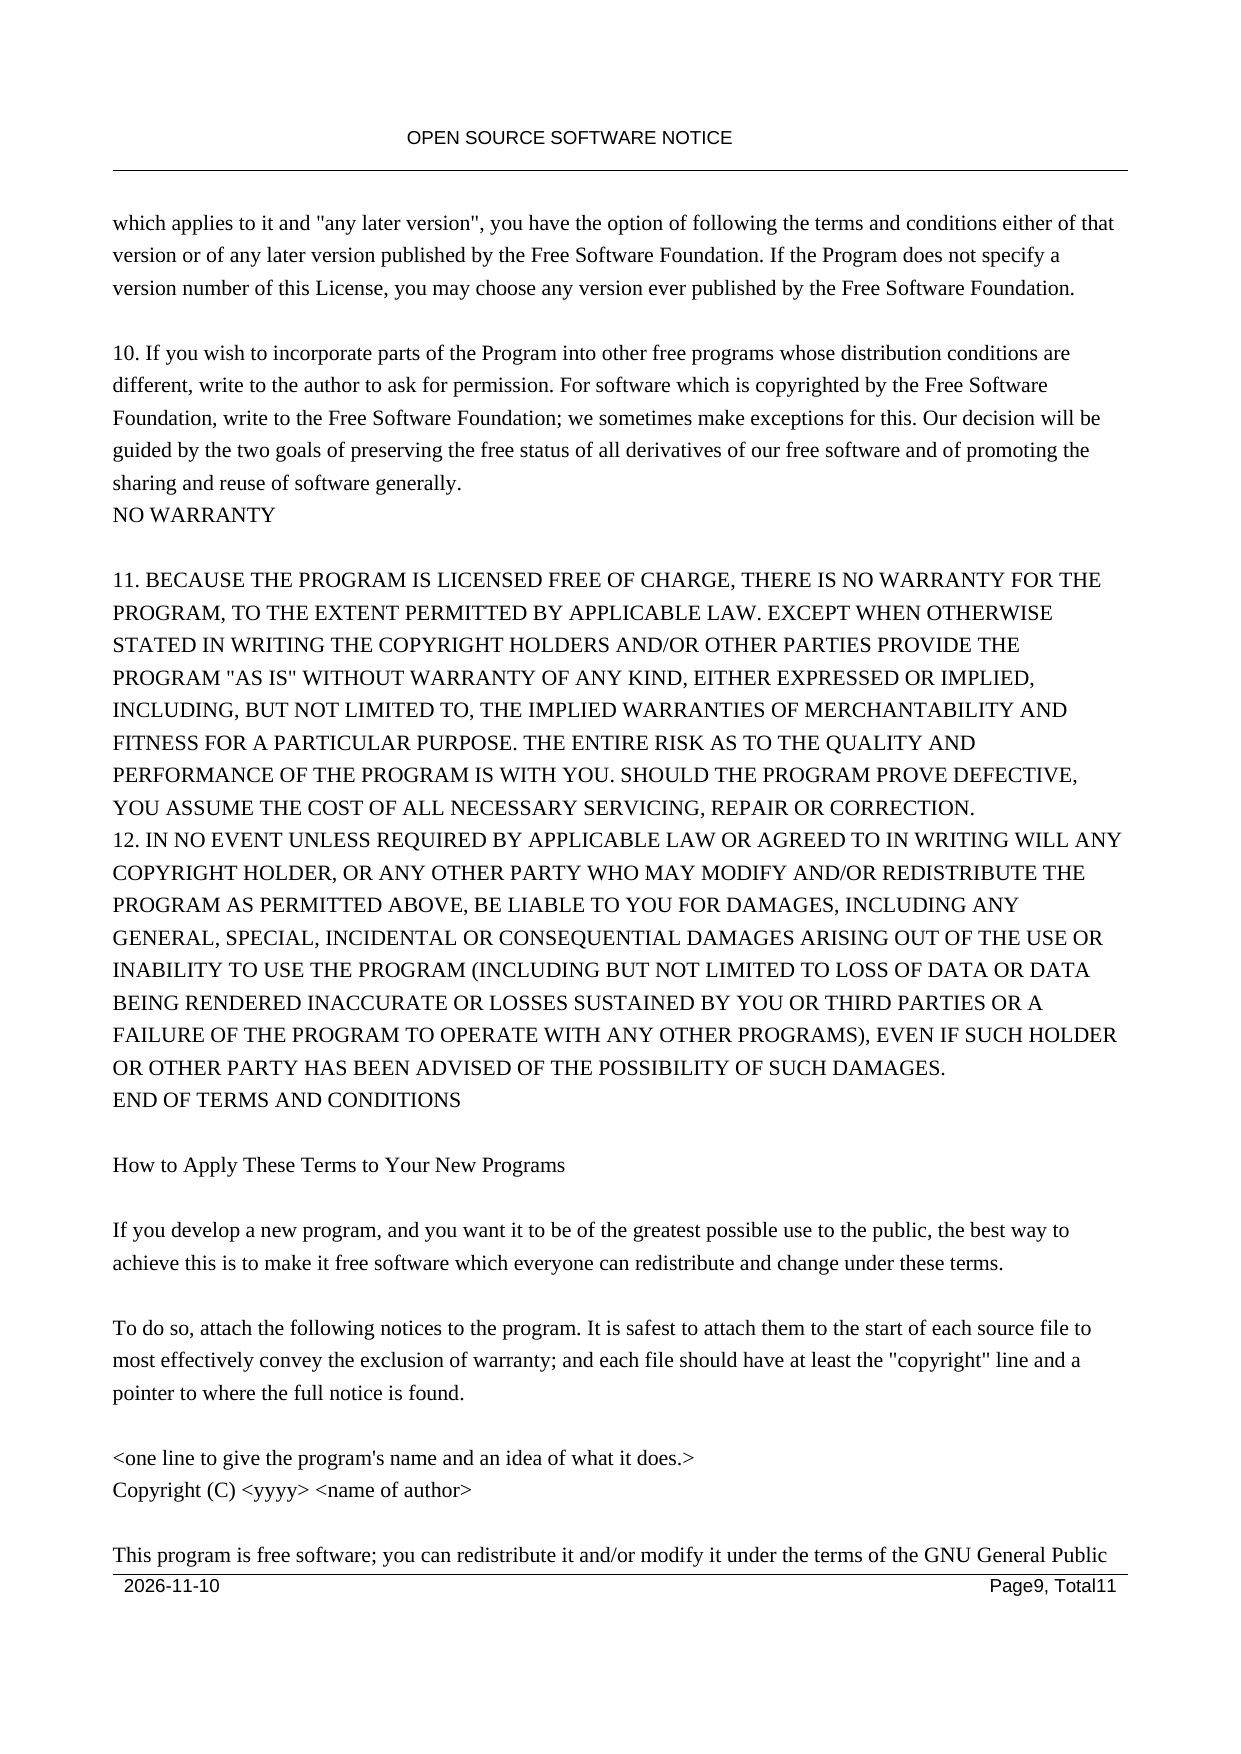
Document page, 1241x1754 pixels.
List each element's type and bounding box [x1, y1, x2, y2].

text [112, 206, 1128, 1571]
